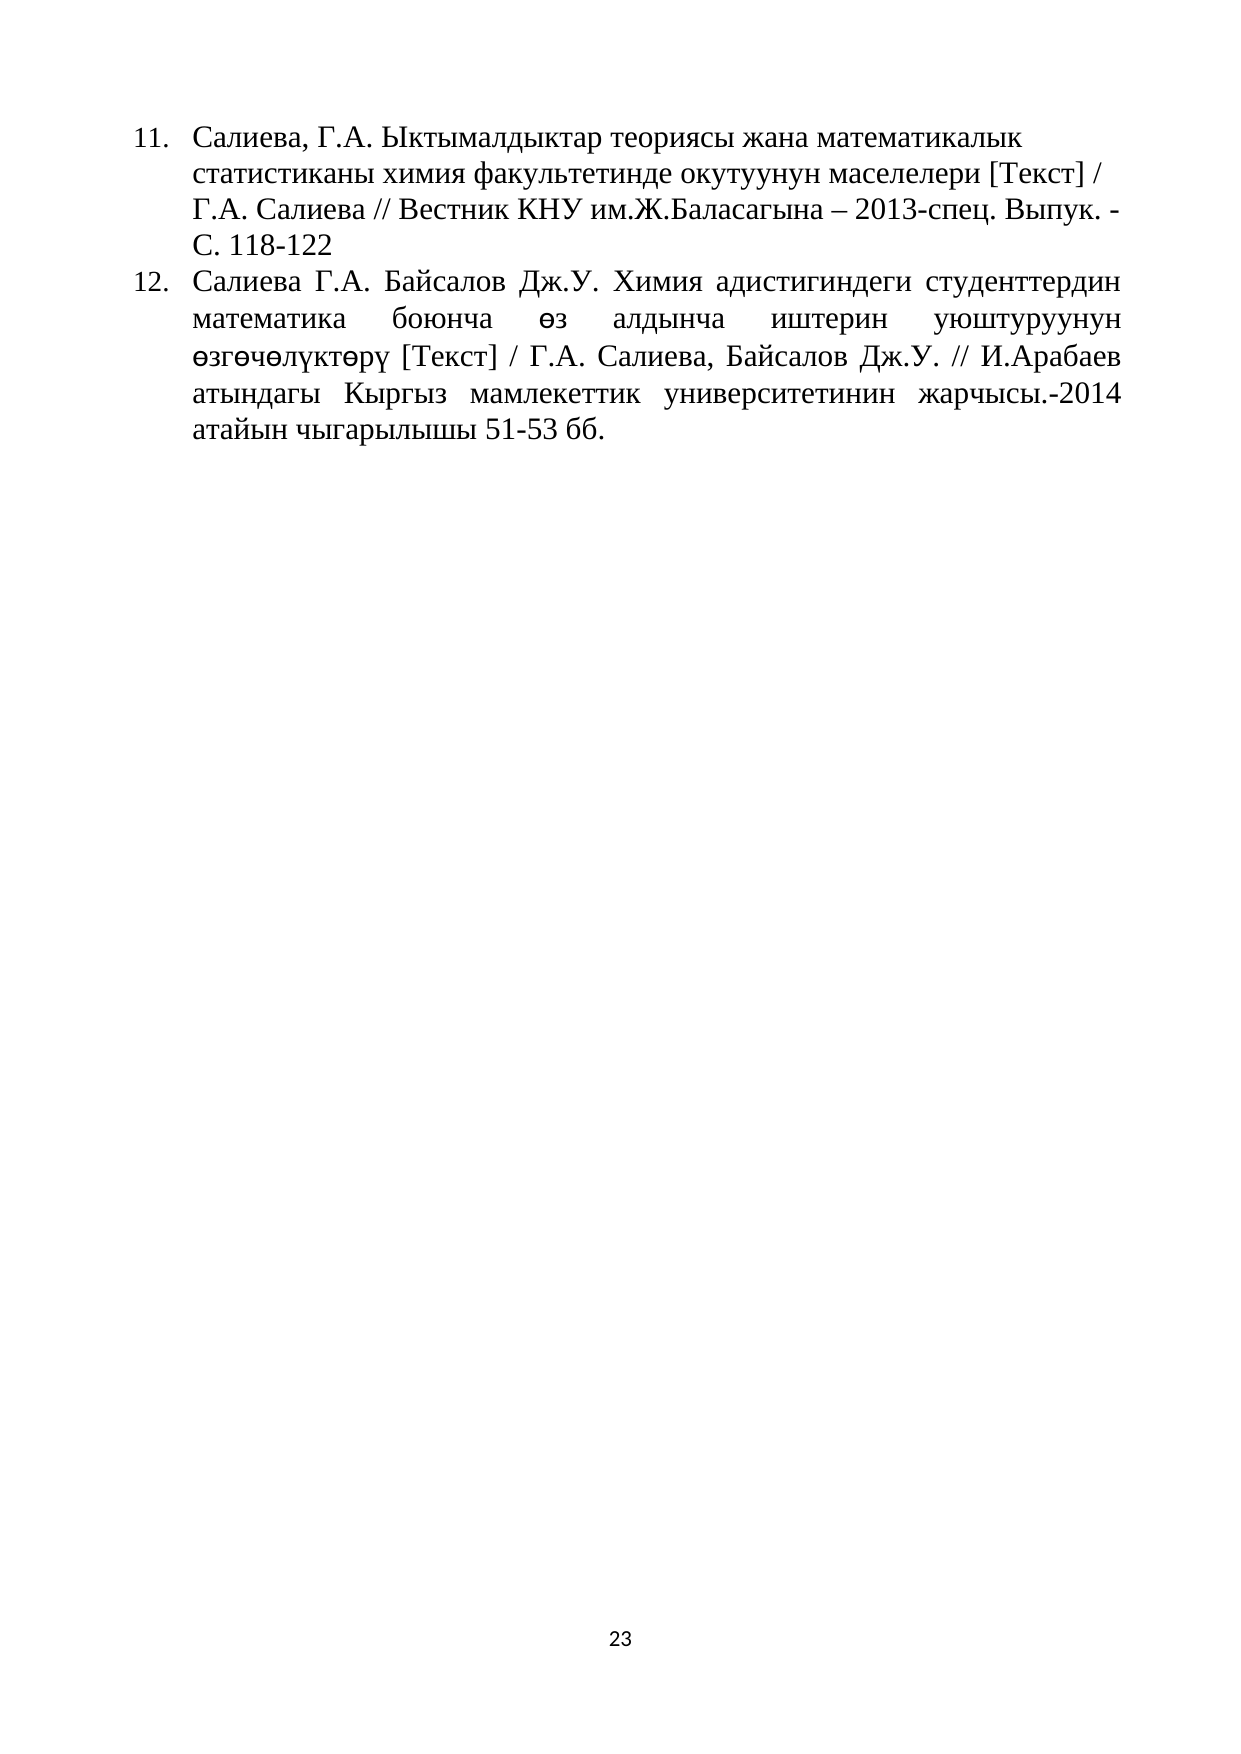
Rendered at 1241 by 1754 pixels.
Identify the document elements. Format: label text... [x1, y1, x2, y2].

list Салиева Г.А. Байсалов Дж.У. Химия адистигиндеги студенттердин математика боюнча өз алдынча иштерин уюштуруунун өзгөчөлүктөрү [Текст] / Г.А. Салиева, Байсалов Дж.У. // И.Арабаев атындагы Кыргыз мамлекеттик университетинин жарчысы.-2014 атайын чыгарылышы 51-53 бб. [133, 262, 1122, 446]
list Салиева, Г.А. Ыктымалдыктар теориясы жана математикалык статистиканы химия факультетинде окутуунун маселелери [Текст] / Г.А. Салиева // Вестник КНУ им.Ж.Баласагына – 2013-спец. Выпук. - С. 118-122 [133, 118, 1122, 262]
